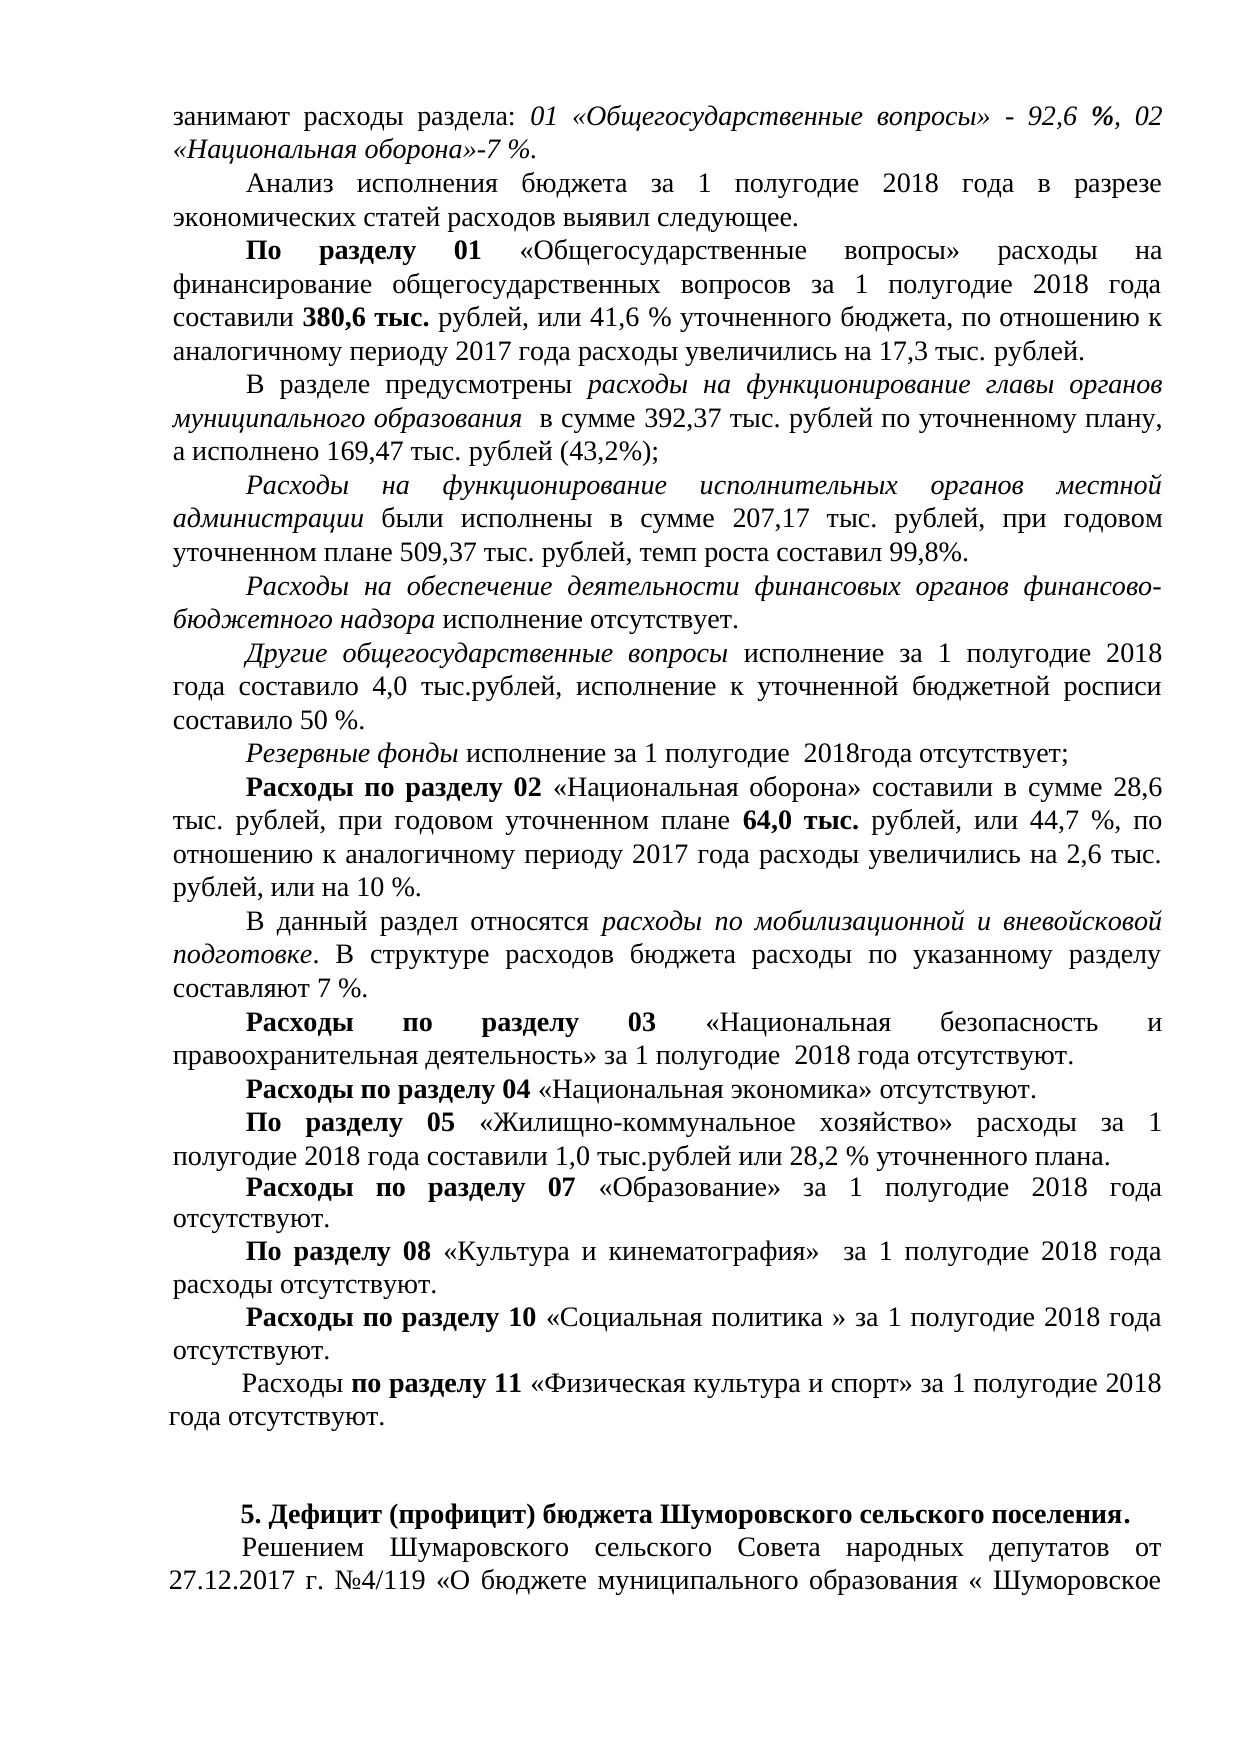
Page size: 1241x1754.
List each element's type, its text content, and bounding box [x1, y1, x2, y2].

text Расходы по разделу 07 «Образование» за 1 полугодие 2018 года отсутствуют. [173, 1172, 1163, 1234]
text По разделу 08 «Культура и кинематография» за 1 полугодие 2018 года расходы отсутствуют. [173, 1234, 1163, 1300]
text Расходы по разделу 04 «Национальная экономика» отсутствуют. [173, 1071, 1163, 1105]
text Расходы по разделу 11 «Физическая культура и спорт» за 1 полугодие 2018 года отсутствуют. [168, 1366, 1163, 1432]
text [173, 99, 1163, 166]
text В разделе предусмотрены расходы на функционирование главы органов муниципального образования в сумме 392,37 тыс. рублей по уточненному плану, а исполнено 169,47 тыс. рублей (43,2%); [173, 367, 1163, 468]
text Расходы на функционирование исполнительных органов местной администрации были исполнены в сумме 207,17 тыс. рублей, при годовом уточненном плане 509,37 тыс. рублей, темп роста составил 99,8%. [173, 468, 1163, 568]
text Другие общегосударственные вопросы исполнение за 1 полугодие 2018 года составило 4,0 тыс.рублей, исполнение к уточненной бюджетной росписи составило 50 %. [173, 635, 1163, 736]
text Расходы по разделу 10 «Социальная политика » за 1 полугодие 2018 года отсутствуют. [173, 1300, 1163, 1366]
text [168, 1530, 1163, 1596]
text По разделу 01 «Общегосударственные вопросы» расходы на финансирование общегосударственных вопросов за 1 полугодие 2018 года составили 380,6 тыс. рублей, или 41,6 % уточненного бюджета, по отношению к аналогичному периоду 2017 года расходы увеличились на 17,3 тыс. рублей. [173, 233, 1163, 367]
text По разделу 05 «Жилищно-коммунальное хозяйство» расходы за 1 полугодие 2018 года составили 1,0 тыс.рублей или 28,2 % уточненного плана. [173, 1105, 1163, 1172]
text 5. Дефицит (профицит) бюджета Шуморовского сельского поселения. [166, 1498, 1163, 1530]
text Резервные фонды исполнение за 1 полугодие 2018года отсутствует; [173, 736, 1163, 769]
text Расходы на обеспечение деятельности финансовых органов финансово-бюджетного надзора исполнение отсутствует. [173, 568, 1163, 635]
text Расходы по разделу 03 «Национальная безопасность и правоохранительная деятельность» за 1 полугодие 2018 года отсутствуют. [173, 1004, 1163, 1071]
text Расходы по разделу 02 «Национальная оборона» составили в сумме 28,6 тыс. рублей, при годовом уточненном плане 64,0 тыс. рублей, или 44,7 %, по отношению к аналогичному периоду 2017 года расходы увеличились на 2,6 тыс. рублей, или на 10 %. [173, 769, 1163, 904]
text Анализ исполнения бюджета за 1 полугодие 2018 года в разрезе экономических статей расходов выявил следующее. [173, 166, 1163, 233]
text В данный раздел относятся расходы по мобилизационной и вневойсковой подготовке. В структуре расходов бюджета расходы по указанному разделу составляют 7 %. [173, 904, 1163, 1004]
